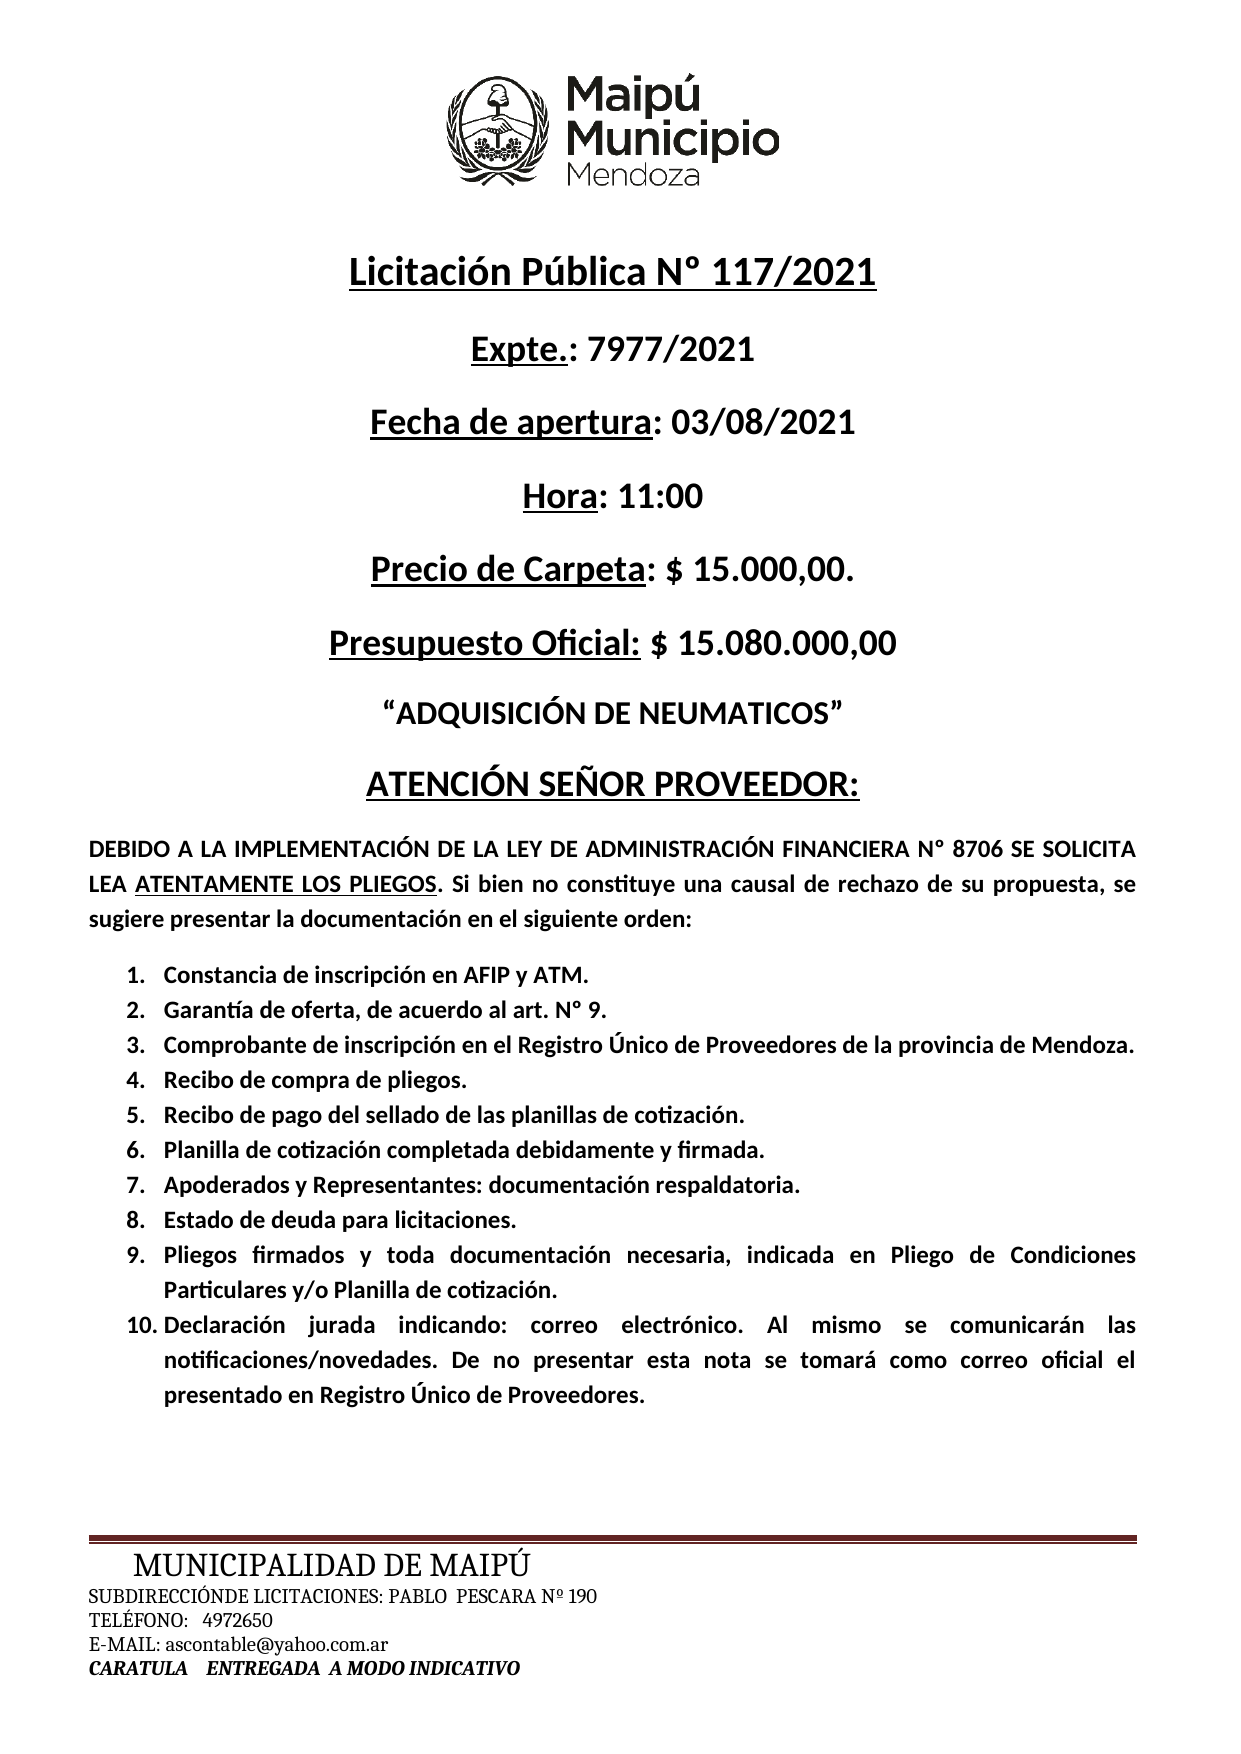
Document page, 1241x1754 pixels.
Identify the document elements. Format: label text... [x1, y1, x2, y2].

text Expte.: 7977/2021 [89, 325, 1137, 371]
list Constancia de inscripción en AFIP y ATM. [126, 959, 1137, 990]
text Licitación Pública Nº 117/2021 [89, 245, 1137, 296]
text Precio de Carpeta: $ 15.000,00. [89, 545, 1137, 591]
text Presupuesto Oficial: $ 15.080.000,00 [89, 619, 1137, 665]
list Apoderados y Representantes: documentación respaldatoria. [126, 1169, 1137, 1200]
text DEBIDO A LA IMPLEMENTACIÓN DE LA LEY DE ADMINISTRACIÓN FINANCIERA Nº 8706 SE SOLICITA LEA ATENTAMENTE LOS PLIEGOS. Si bien no constituye una causal de rechazo de su propuesta, se sugiere presentar la documentación en el siguiente orden: [89, 833, 1137, 934]
text “ADQUISICIÓN DE NEUMATICOS” [89, 692, 1137, 733]
list Garantía de oferta, de acuerdo al art. Nº 9. [126, 994, 1137, 1025]
text Fecha de apertura: 03/08/2021 [89, 398, 1137, 444]
list Planilla de cotización completada debidamente y firmada. [126, 1134, 1137, 1165]
text ATENCIÓN SEÑOR PROVEEDOR: [89, 760, 1137, 806]
text Hora: 11:00 [89, 472, 1137, 518]
list Pliegos firmados y toda documentación necesaria, indicada en Pliego de Condiciones Particulares y/o Planilla de cotización. [126, 1239, 1137, 1305]
list Comprobante de inscripción en el Registro Único de Proveedores de la provincia de Mendoza. [126, 1029, 1137, 1060]
list Recibo de compra de pliegos. [126, 1064, 1137, 1095]
picture [446, 73, 779, 186]
list Declaración jurada indicando: correo electrónico. Al mismo se comunicarán las notificaciones/novedades. De no presentar esta nota se tomará como correo oficial el presentado en Registro Único de Proveedores. [126, 1309, 1137, 1410]
list Estado de deuda para licitaciones. [126, 1204, 1137, 1235]
list Recibo de pago del sellado de las planillas de cotización. [126, 1099, 1137, 1130]
